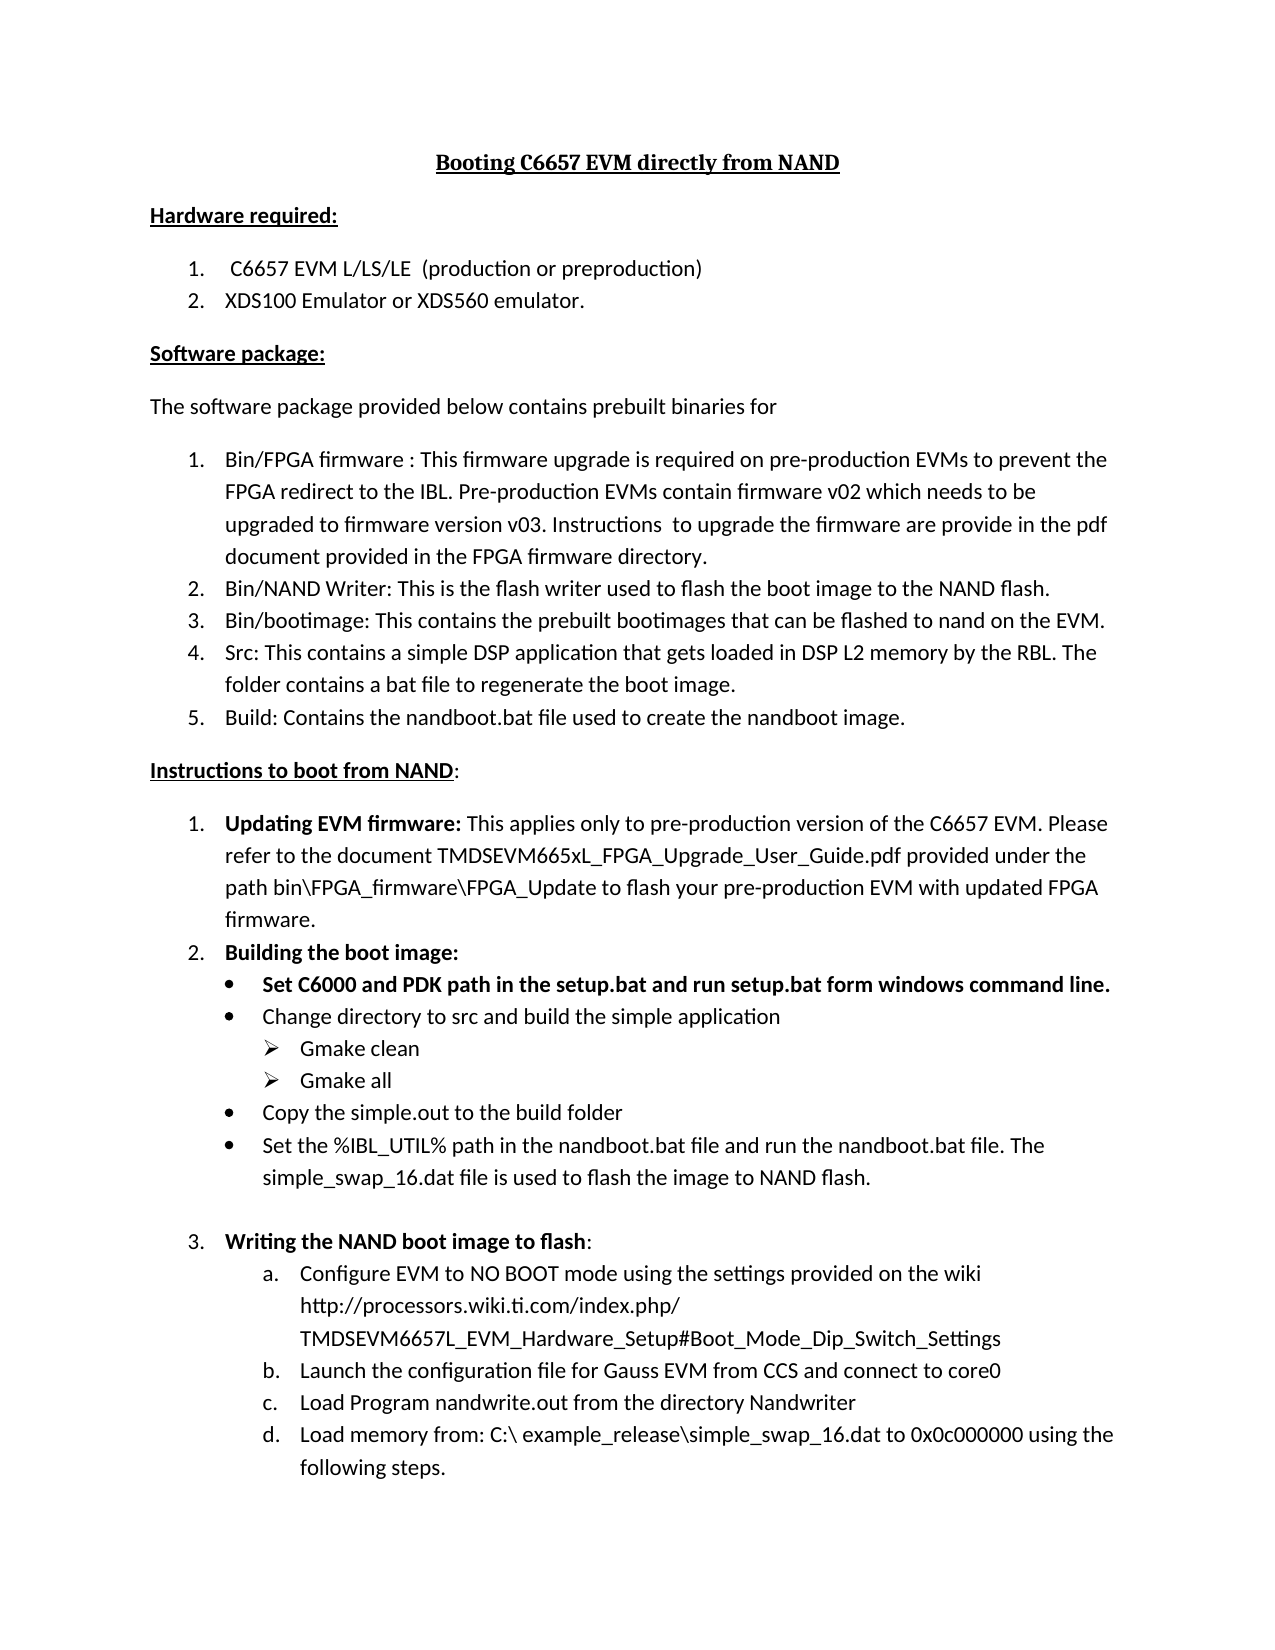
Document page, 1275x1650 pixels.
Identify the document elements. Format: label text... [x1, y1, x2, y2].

list Build: Contains the nandboot.bat file used to create the nandboot image. [187, 703, 1125, 731]
list Change directory to src and build the simple application [225, 1002, 1125, 1030]
list Writing the NAND boot image to flash: [187, 1227, 1125, 1255]
list Load memory from: C:\ example_release\simple_swap_16.dat to 0x0c000000 using the following steps. [262, 1420, 1125, 1481]
list Gmake clean [262, 1034, 1125, 1062]
list Load Program nandwrite.out from the directory Nandwriter [262, 1388, 1125, 1416]
list C6657 EVM L/LS/LE (production or preproduction) [187, 254, 1125, 282]
text Hardware required: [150, 201, 1125, 229]
text Software package: [150, 339, 1125, 367]
list Src: This contains a simple DSP application that gets loaded in DSP L2 memory by the RBL. The folder contains a bat file to regenerate the boot image. [187, 638, 1125, 699]
list Configure EVM to NO BOOT mode using the settings provided on the wiki [262, 1259, 1125, 1287]
list Updating EVM firmware: This applies only to pre-production version of the C6657 EVM. Please refer to the document TMDSEVM665xL_FPGA_Upgrade_User_Guide.pdf provided under the path bin\FPGA_firmware\FPGA_Update to flash your pre-production EVM with updated FPGA firmware. [187, 809, 1125, 933]
list XDS100 Emulator or XDS560 emulator. [187, 286, 1125, 314]
list Bin/NAND Writer: This is the flash writer used to flash the boot image to the NAND flash. [187, 574, 1125, 602]
text The software package provided below contains prebuilt binaries for [150, 392, 1125, 420]
list Copy the simple.out to the build folder [225, 1098, 1125, 1127]
list Set C6000 and PDK path in the setup.bat and run setup.bat form windows command line. [225, 970, 1125, 998]
list Gmake all [262, 1066, 1125, 1094]
list Bin/FPGA firmware : This firmware upgrade is required on pre-production EVMs to prevent the FPGA redirect to the IBL. Pre-production EVMs contain firmware v02 which needs to be upgraded to firmware version v03. Instructions to upgrade the firmware are provide in the pdf document provided in the FPGA firmware directory. [187, 445, 1125, 570]
list Bin/bootimage: This contains the prebuilt bootimages that can be flashed to nand on the EVM. [187, 606, 1125, 634]
list http://processors.wiki.ti.com/index.php/TMDSEVM6657L_EVM_Hardware_Setup#Boot_Mode_Dip_Switch_Settings [300, 1292, 1125, 1352]
text Booting C6657 EVM directly from NAND [150, 150, 1125, 176]
list Set the %IBL_UTIL% path in the nandboot.bat file and run the nandboot.bat file. The simple_swap_16.dat file is used to flash the image to NAND flash. [225, 1131, 1125, 1191]
text Instructions to boot from NAND: [150, 756, 1125, 784]
list Building the boot image: [187, 938, 1125, 966]
list Launch the configuration file for Gauss EVM from CCS and connect to core0 [262, 1356, 1125, 1384]
